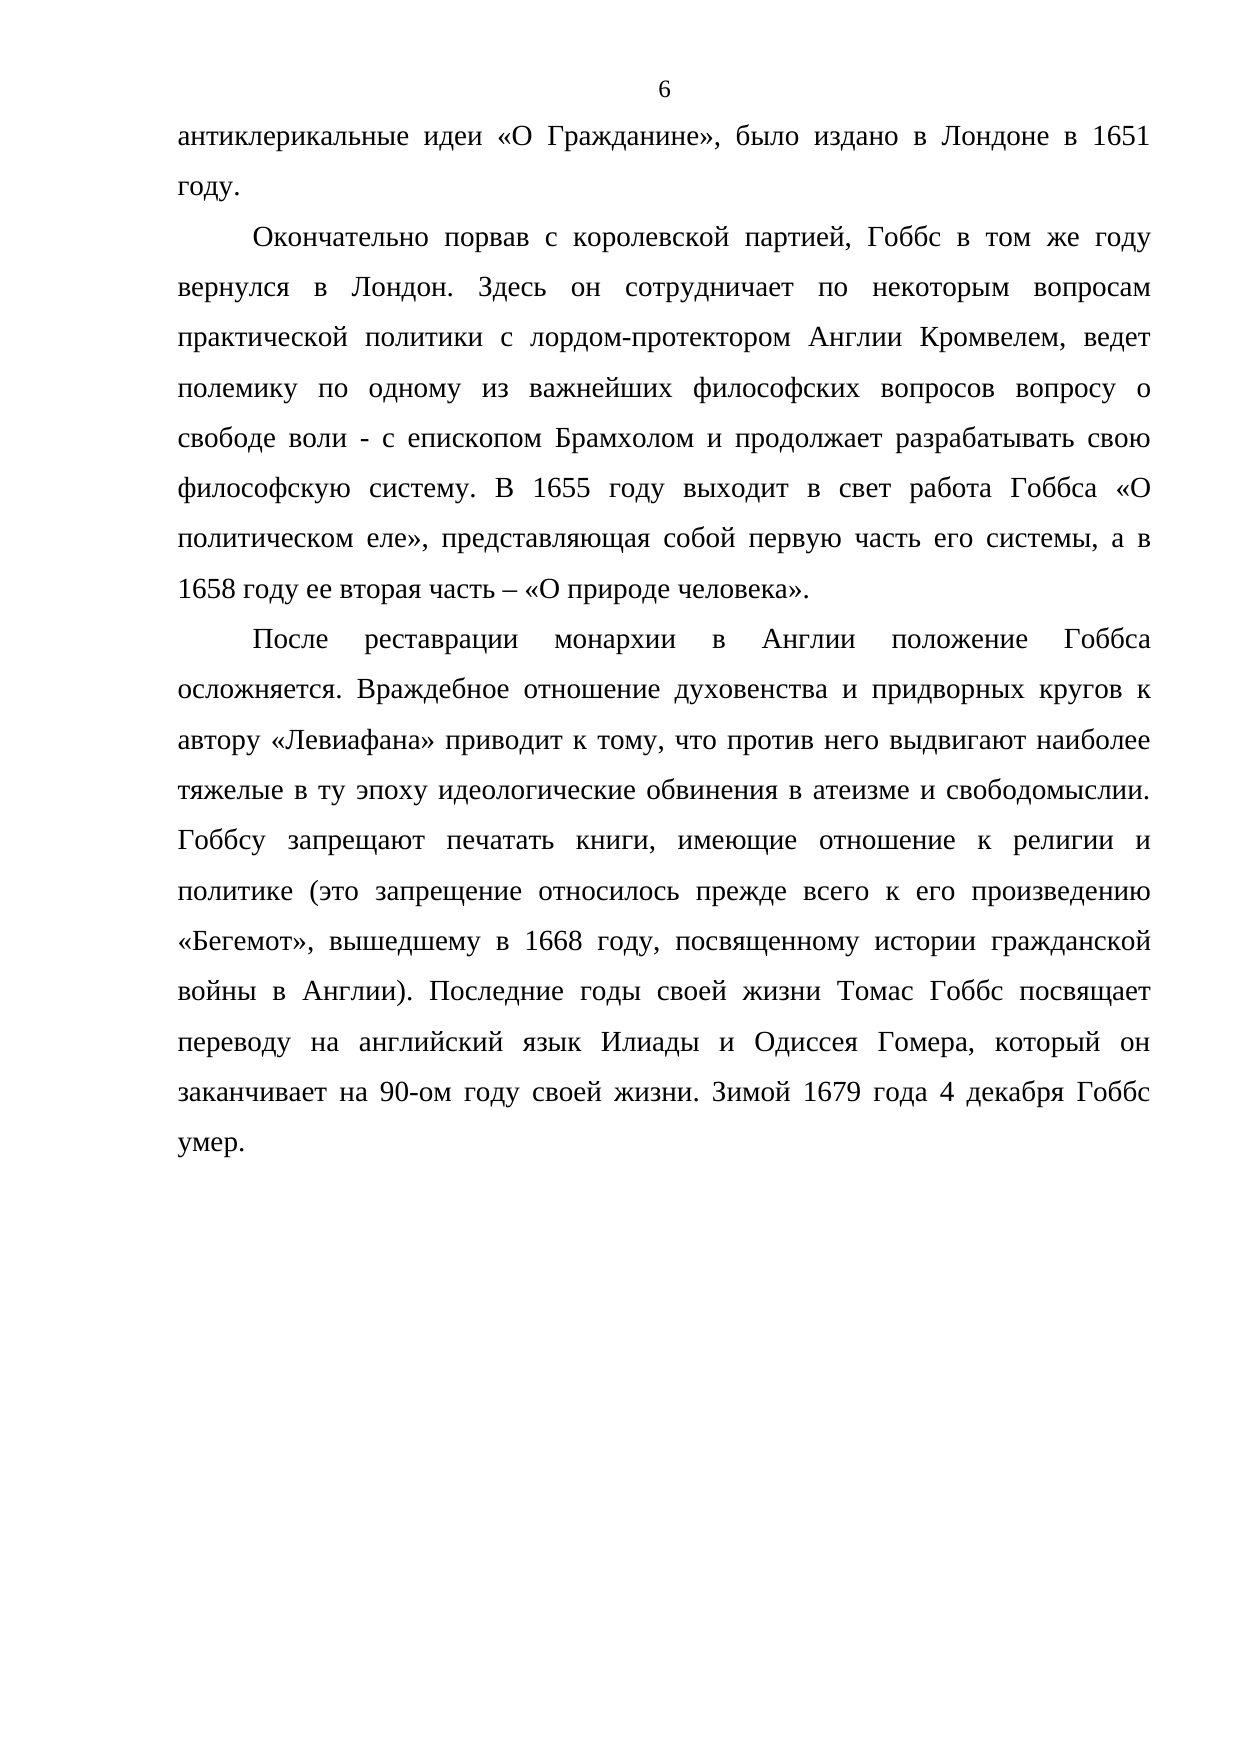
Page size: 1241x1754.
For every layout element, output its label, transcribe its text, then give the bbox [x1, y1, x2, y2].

text После реставрации монархии в Англии положение Гоббса осложняется. Враждебное отношение духовенства и придворных кругов к автору «Левиафана» приводит к тому, что против него выдвигают наиболее тяжелые в ту эпоху идеологические обвинения в атеизме и свободомыслии. Гоббсу запрещают печатать книги, имеющие отношение к религии и политике (это запрещение относилось прежде всего к его произведению «Бегемот», вышедшему в 1668 году, посвященному истории гражданской войны в Англии). Последние годы своей жизни Томас Гоббс посвящает переводу на английский язык Илиады и Одиссея Гомера, который он заканчивает на 90-ом году своей жизни. Зимой 1679 года 4 декабря Гоббс умер. [177, 621, 1152, 1158]
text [177, 118, 1152, 202]
text Окончательно порвав с королевской партией, Гоббс в том же году вернулся в Лондон. Здесь он сотрудничает по некоторым вопросам практической политики с лордом-протектором Англии Кромвелем, ведет полемику по одному из важнейших философских вопросов вопросу о свободе воли - с епископом Брамхолом и продолжает разрабатывать свою философскую систему. В 1655 году выходит в свет работа Гоббса «О политическом еле», представляющая собой первую часть его системы, а в 1658 году ее вторая часть – «О природе человека». [177, 219, 1152, 604]
